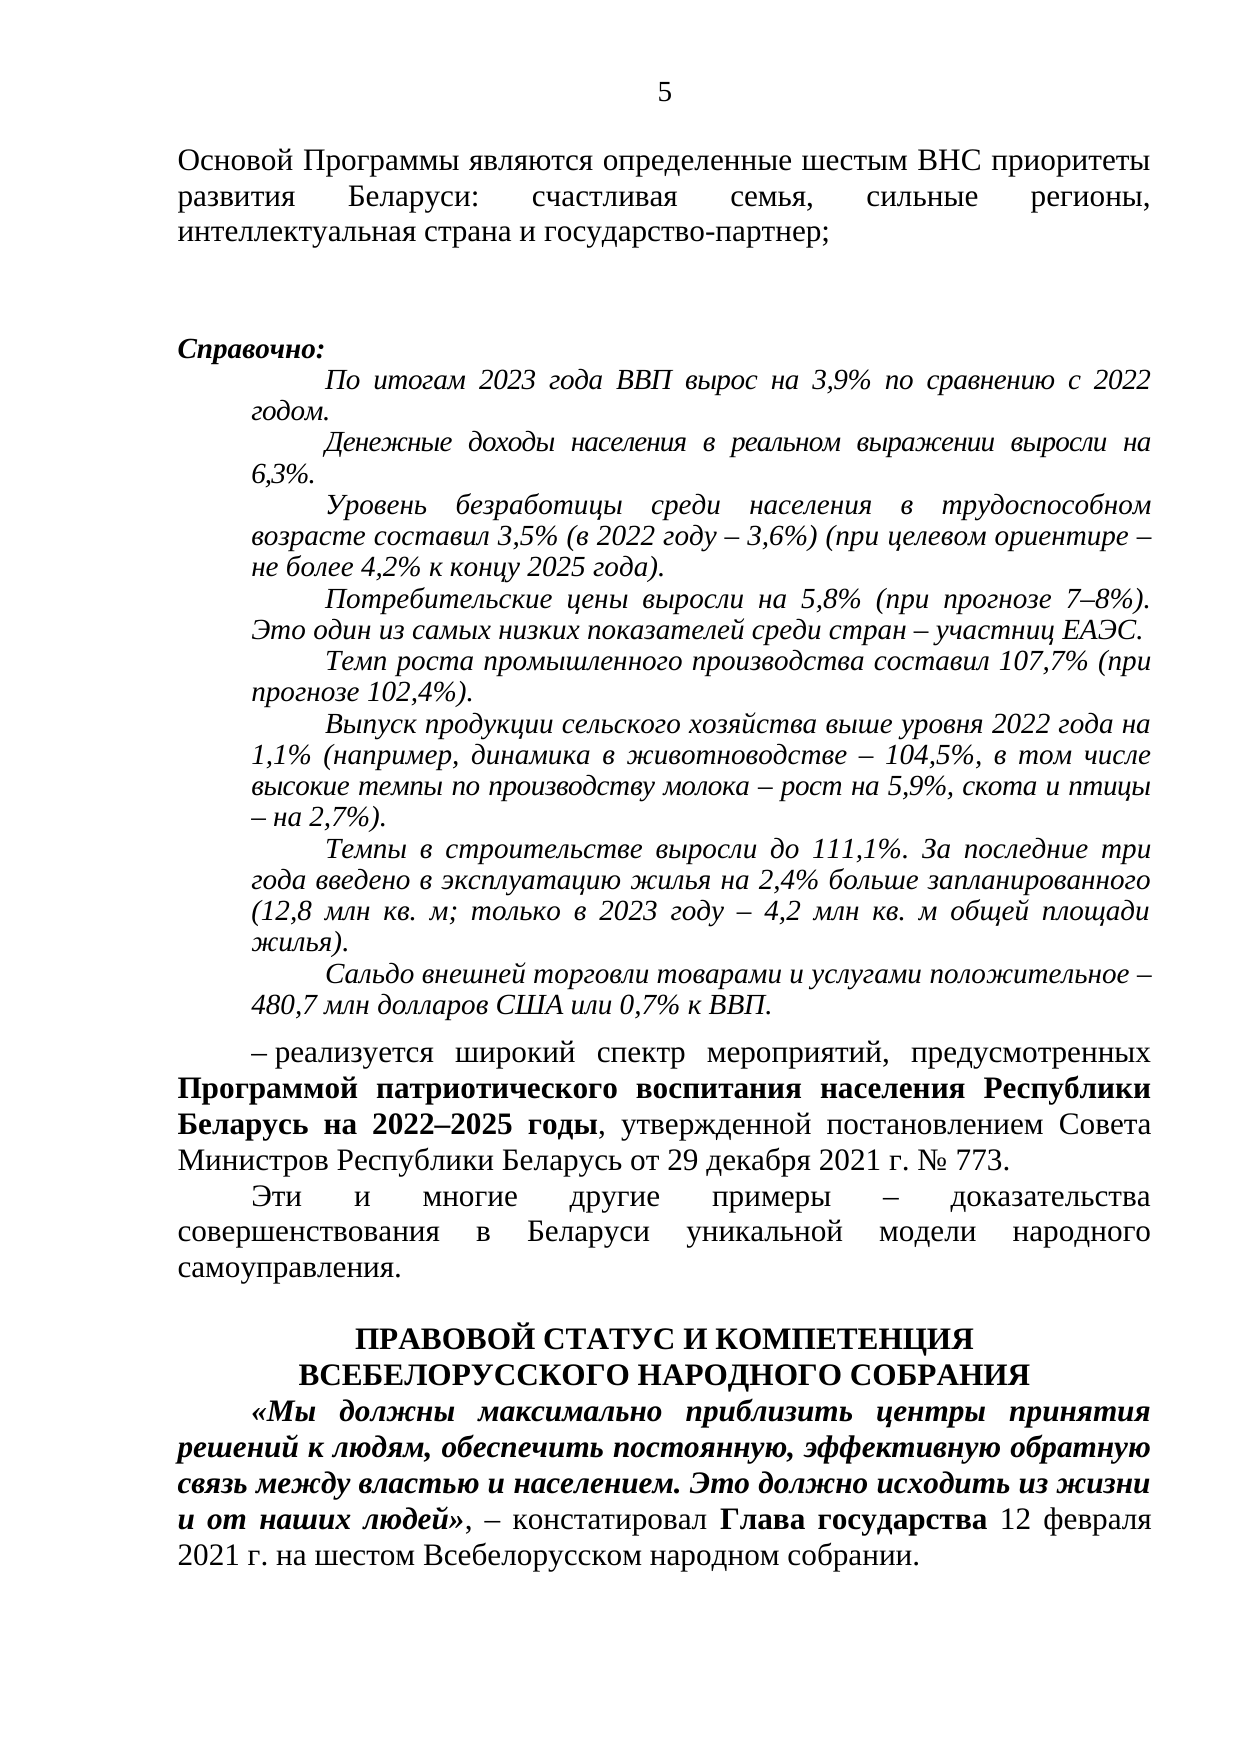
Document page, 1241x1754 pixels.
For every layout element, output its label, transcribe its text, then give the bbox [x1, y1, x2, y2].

text Уровень безработицы среди населения в трудоспособном возрасте составил 3,5% (в 2022 году – 3,6%) (при целевом ориентире – не более 4,2% к концу 2025 года). [251, 489, 1152, 583]
text «Мы должны максимально приблизить центры принятия решений к людям, обеспечить постоянную, эффективную обратную связь между властью и населением. Это должно исходить из жизни и от наших людей», – констатировал Глава государства 12 февраля 2021 г. на шестом Всебелорусском народном собрании. [177, 1392, 1152, 1572]
text Справочно: [177, 333, 1152, 364]
text Выпуск продукции сельского хозяйства выше уровня 2022 года на 1,1% (например, динамика в животноводстве – 104,5%, в том числе высокие темпы по производству молока – рост на 5,9%, скота и птицы – на 2,7%). [251, 708, 1152, 833]
text – реализуется широкий спектр мероприятий, предусмотренных Программой патриотического воспитания населения Республики Беларусь на 2022–2025 годы, утвержденной постановлением Совета Министров Республики Беларусь от 29 декабря 2021 г. № 773. [177, 1033, 1152, 1177]
text Потребительские цены выросли на 5,8% (при прогнозе 7–8%). Это один из самых низких показателей среди стран – участниц ЕАЭС. [251, 583, 1152, 646]
text Денежные доходы населения в реальном выражении выросли на 6,3%. [251, 427, 1152, 489]
text Темп роста промышленного производства составил 107,7% (при прогнозе 102,4%). [251, 646, 1152, 708]
text Сальдо внешней торговли товарами и услугами положительное – 480,7 млн долларов США или 0,7% к ВВП. [251, 958, 1152, 1021]
text ПРАВОВОЙ СТАТУС И КОМПЕТЕНЦИЯ ВСЕБЕЛОРУССКОГО НАРОДНОГО СОБРАНИЯ [177, 1321, 1152, 1392]
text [177, 141, 1152, 249]
text Эти и многие другие примеры – доказательства совершенствования в Беларуси уникальной модели народного самоуправления. [177, 1177, 1152, 1284]
text По итогам 2023 года ВВП вырос на 3,9% по сравнению с 2022 годом. [251, 364, 1152, 427]
text Темпы в строительстве выросли до 111,1%. За последние три года введено в эксплуатацию жилья на 2,4% больше запланированного (12,8 млн кв. м; только в 2023 году – 4,2 млн кв. м общей площади жилья). [251, 833, 1152, 958]
